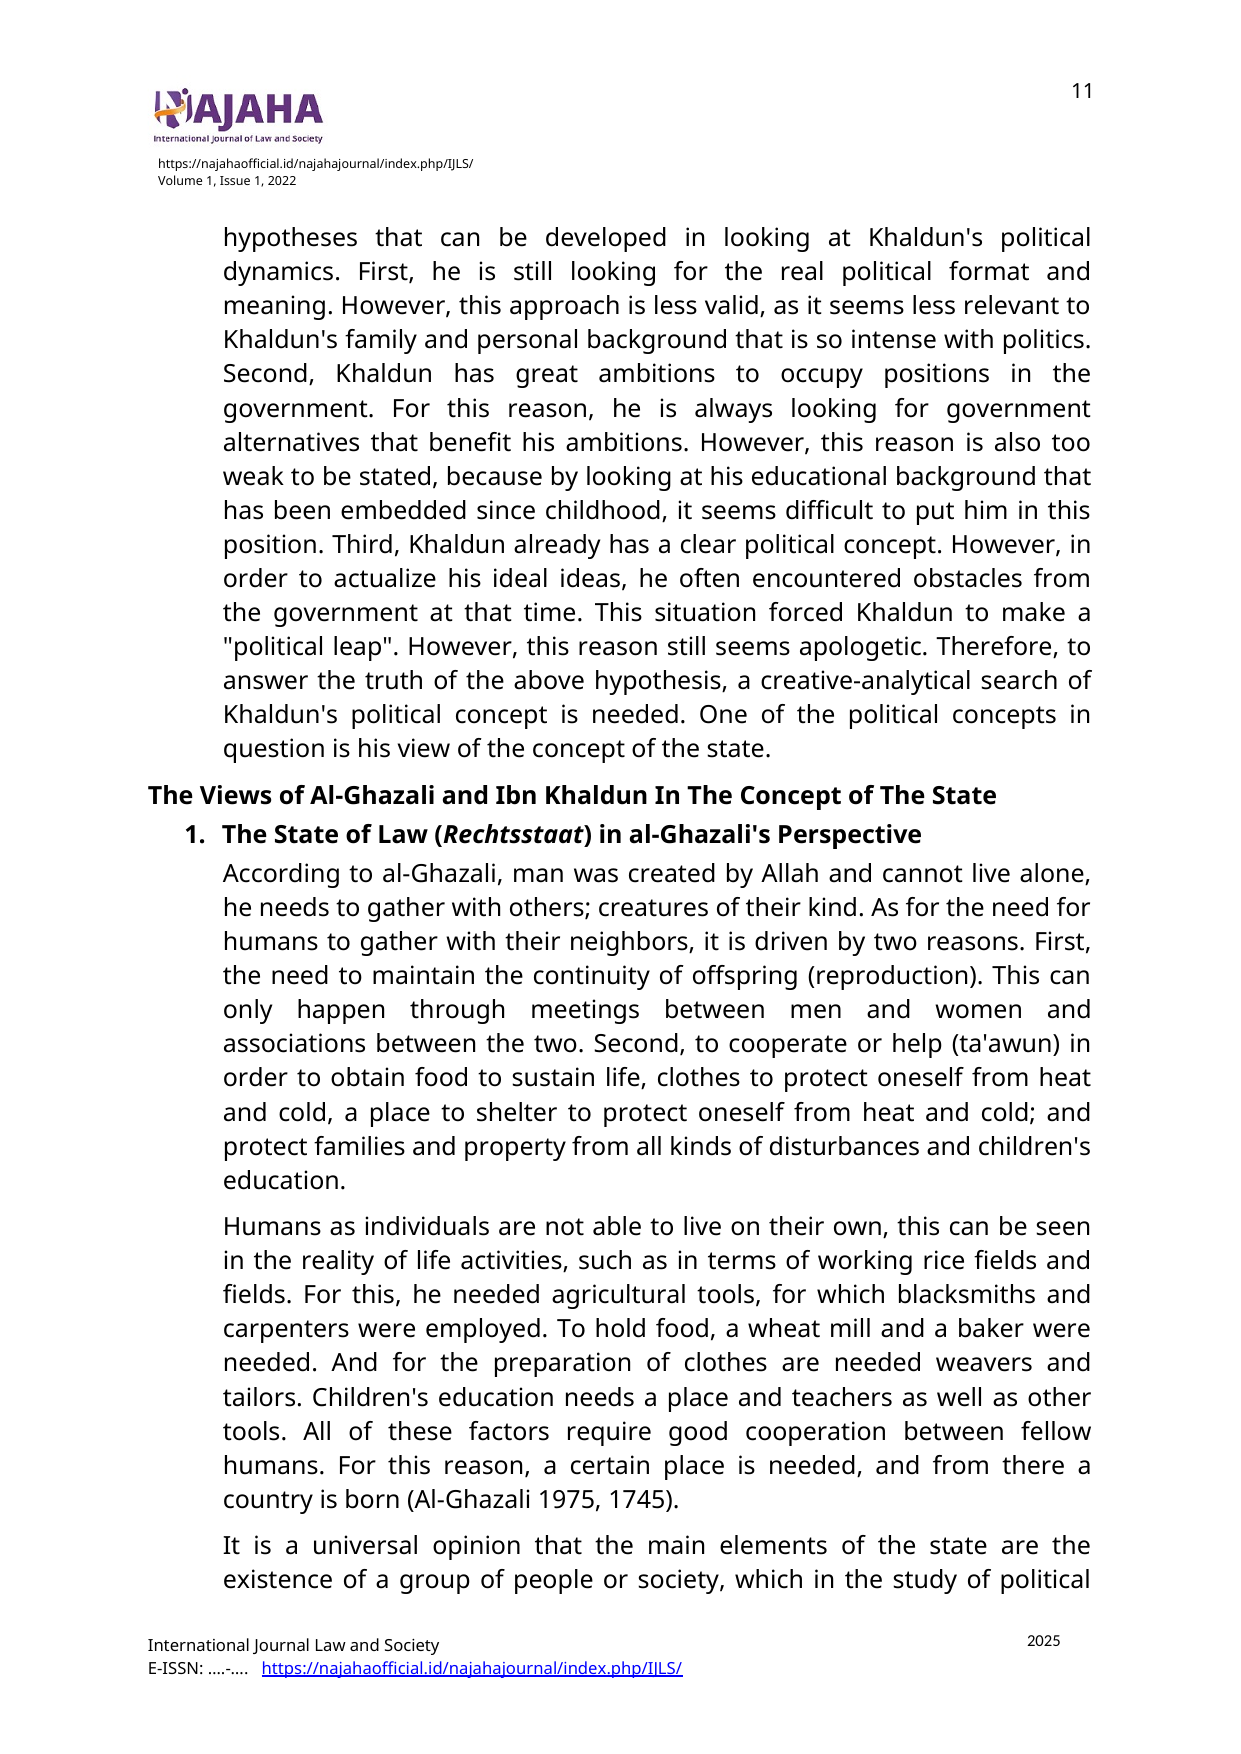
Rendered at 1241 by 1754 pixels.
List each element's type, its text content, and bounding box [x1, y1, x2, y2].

list The State of Law (Rechtsstaat) in al-Ghazali's Perspective [184, 817, 1093, 851]
text According to al-Ghazali, man was created by Allah and cannot live alone, he needs to gather with others; creatures of their kind. As for the need for humans to gather with their neighbors, it is driven by two reasons. First, the need to maintain the continuity of offspring (reproduction). This can only happen through meetings between men and women and associations between the two. Second, to cooperate or help (ta'awun) in order to obtain food to sustain life, clothes to protect oneself from heat and cold, a place to shelter to protect oneself from heat and cold; and protect families and property from all kinds of disturbances and children's education. [223, 856, 1092, 1196]
text Humans as individuals are not able to live on their own, this can be seen in the reality of life activities, such as in terms of working rice fields and fields. For this, he needed agricultural tools, for which blacksmiths and carpenters were employed. To hold food, a wheat mill and a baker were needed. And for the preparation of clothes are needed weavers and tailors. Children's education needs a place and teachers as well as other tools. All of these factors require good cooperation between fellow humans. For this reason, a certain place is needed, and from there a country is born (Al-Ghazali 1975, 1745). [223, 1209, 1092, 1515]
list The Views of Al-Ghazali and Ibn Khaldun In The Concept of The State [148, 777, 1093, 811]
picture [147, 75, 328, 158]
